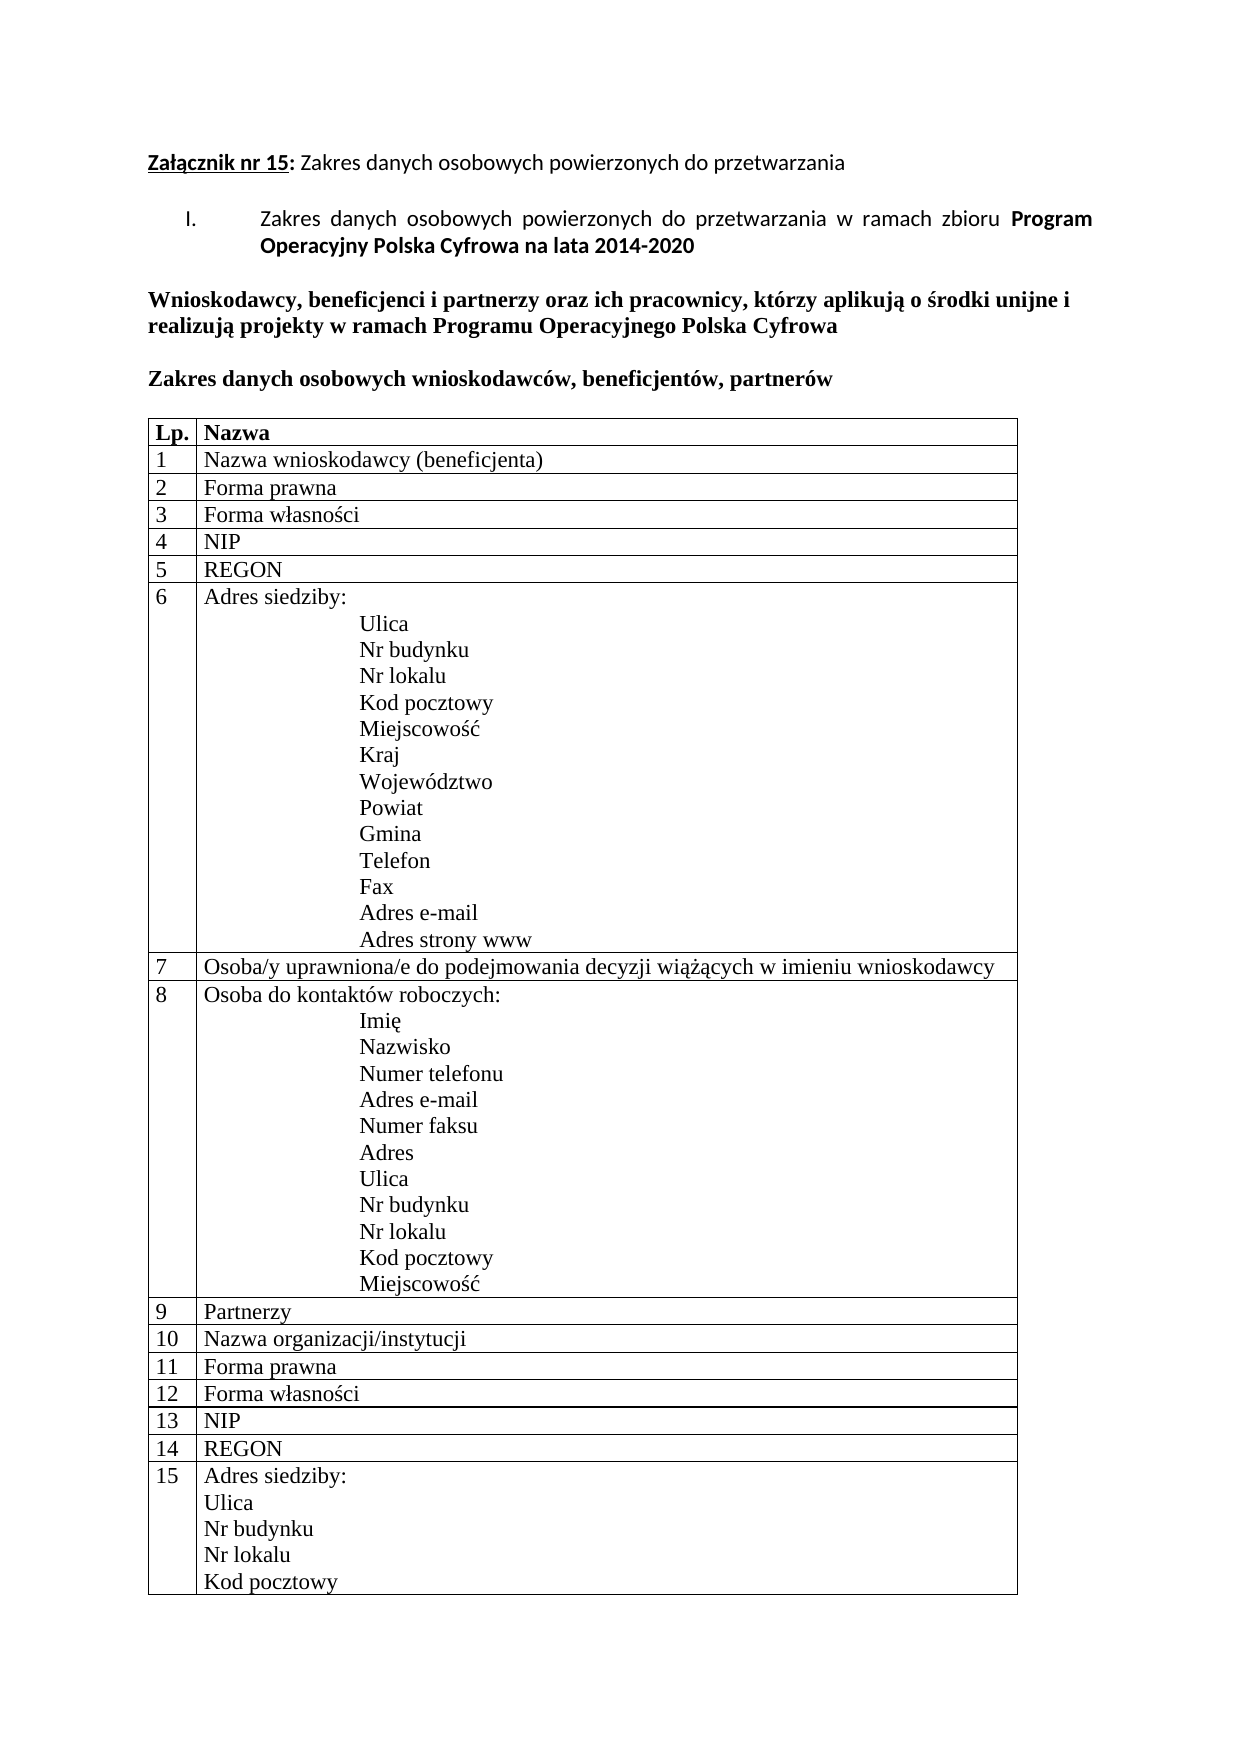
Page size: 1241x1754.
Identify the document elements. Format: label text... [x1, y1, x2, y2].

table_cell Osoba/y uprawniona/e do podejmowania decyzji wiążących w imieniu wnioskodawcy [197, 953, 1017, 979]
table_cell REGON [197, 556, 1017, 582]
table_cell Forma własności [197, 1380, 1017, 1406]
table_cell Nazwa wnioskodawcy (beneficjenta) [197, 446, 1017, 473]
table_header Lp. [149, 419, 196, 445]
table_cell Osoba do kontaktów roboczych: Imię Nazwisko Numer telefonu Adres e-mail Numer faksu Adres Ulica Nr budynku Nr lokalu Kod pocztowy Miejscowość [197, 981, 1017, 1297]
text Wnioskodawcy, beneficjenci i partnerzy oraz ich pracownicy, którzy aplikują o środki unijne i realizują projekty w ramach Programu Operacyjnego Polska Cyfrowa [148, 286, 1093, 339]
table_cell 11 [149, 1353, 196, 1379]
table_cell Forma własności [197, 501, 1017, 527]
table_cell Partnerzy [197, 1298, 1017, 1324]
table_cell 10 [149, 1325, 196, 1352]
table_cell 8 [149, 981, 196, 1297]
table_cell NIP [197, 1408, 1017, 1434]
table_cell 5 [149, 556, 196, 582]
table_cell 13 [149, 1408, 196, 1434]
table_cell Adres siedziby: Ulica Nr budynku Nr lokalu Kod pocztowy Miejscowość Kraj Województwo Powiat Gmina Telefon Fax Adres e-mail Adres strony www [197, 583, 1017, 952]
table_cell 2 [149, 474, 196, 500]
table_cell REGON [197, 1435, 1017, 1461]
table_cell NIP [197, 529, 1017, 555]
table_cell 15 [149, 1462, 196, 1594]
table_cell 7 [149, 953, 196, 979]
text Zakres danych osobowych wnioskodawców, beneficjentów, partnerów [148, 365, 1093, 391]
table_cell 6 [149, 583, 196, 952]
table_cell 3 [149, 501, 196, 527]
list Zakres danych osobowych powierzonych do przetwarzania w ramach zbioru Program Operacyjny Polska Cyfrowa na lata 2014-2020 [185, 204, 1093, 260]
table_cell 4 [149, 529, 196, 555]
text Załącznik nr 15: Zakres danych osobowych powierzonych do przetwarzania [148, 148, 1093, 176]
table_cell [197, 1462, 1017, 1594]
table_cell Nazwa organizacji/instytucji [197, 1325, 1017, 1352]
table_cell Forma prawna [197, 474, 1017, 500]
table_cell 1 [149, 446, 196, 473]
table_cell 14 [149, 1435, 196, 1461]
table_header Nazwa [197, 419, 1017, 445]
table_cell 12 [149, 1380, 196, 1406]
table_cell Forma prawna [197, 1353, 1017, 1379]
table_cell 9 [149, 1298, 196, 1324]
